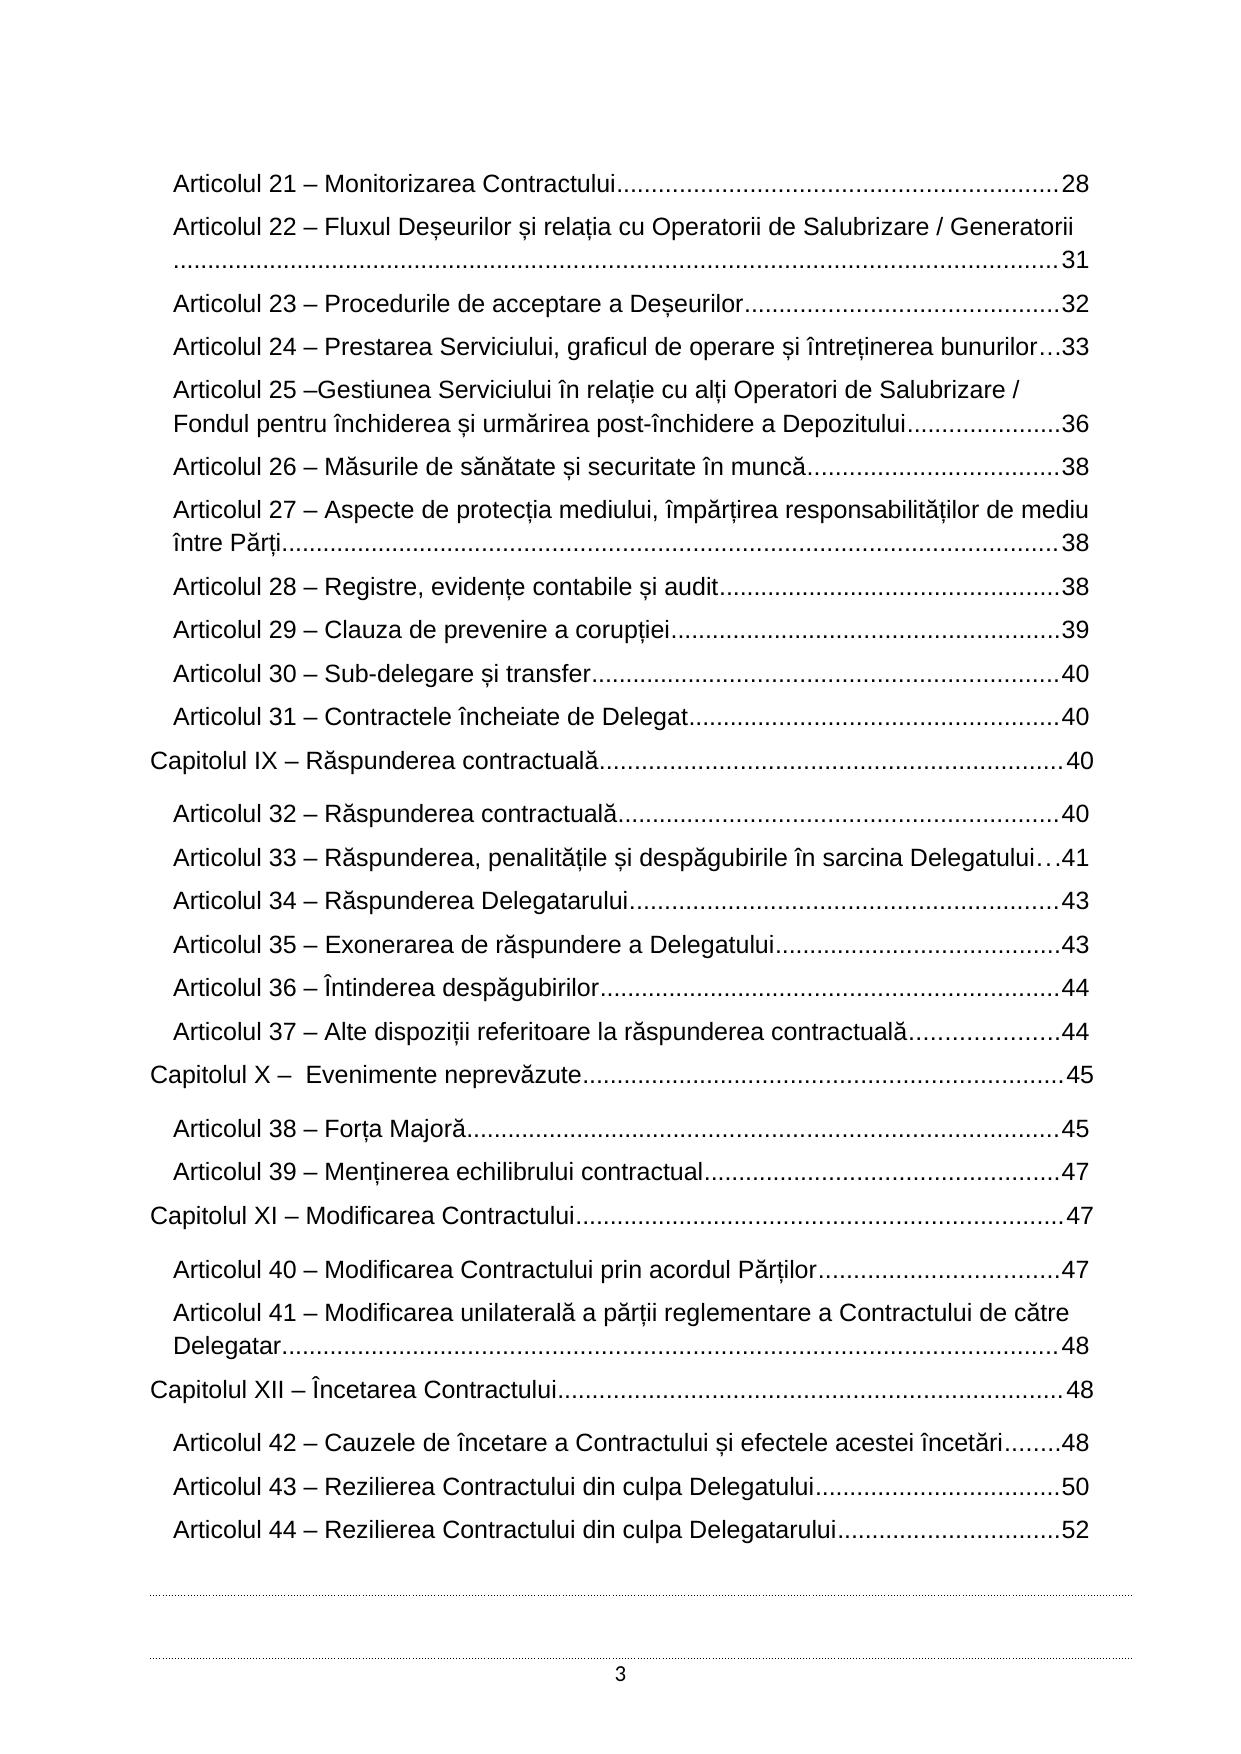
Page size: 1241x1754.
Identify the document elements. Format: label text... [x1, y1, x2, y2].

text Capitolul IX – Răspunderea contractuală 40 [150, 746, 1090, 774]
text Articolul 31 – Contractele încheiate de Delegat 40 [173, 702, 1090, 731]
text Capitolul XI – Modificarea Contractului 47 [150, 1201, 1090, 1229]
text Articolul 28 – Registre, evidențe contabile și audit 38 [173, 572, 1090, 601]
text Articolul 35 – Exonerarea de răspundere a Delegatului 43 [173, 930, 1090, 958]
text Articolul 44 – Rezilierea Contractului din culpa Delegatarului 52 [173, 1515, 1090, 1544]
text Articolul 25 –Gestiunea Serviciului în relație cu alți Operatori de Salubrizare / Fondul pentru închiderea și urmărirea post-închidere a Depozitului 36 [173, 376, 1090, 437]
text Articolul 27 – Aspecte de protecția mediului, împărțirea responsabilităților de mediu între Părți 38 [173, 495, 1090, 557]
text Articolul 40 – Modificarea Contractului prin acordul Părților 47 [173, 1255, 1090, 1283]
text Capitolul XII – Încetarea Contractului 48 [150, 1374, 1090, 1403]
text Articolul 43 – Rezilierea Contractului din culpa Delegatului 50 [173, 1472, 1090, 1501]
text Articolul 24 – Prestarea Serviciului, graficul de operare și întreținerea bunurilor 33 [173, 332, 1090, 361]
text Articolul 32 – Răspunderea contractuală 40 [173, 799, 1090, 828]
text Articolul 42 – Cauzele de încetare a Contractului și efectele acestei încetări 48 [173, 1428, 1090, 1457]
text Articolul 34 – Răspunderea Delegatarului 43 [173, 886, 1090, 915]
text Articolul 39 – Menținerea echilibrului contractual 47 [173, 1157, 1090, 1186]
text Capitolul X – Evenimente neprevăzute 45 [150, 1060, 1090, 1089]
text Articolul 37 – Alte dispoziții referitoare la răspunderea contractuală 44 [173, 1017, 1090, 1045]
text Articolul 38 – Forța Majoră 45 [173, 1114, 1090, 1143]
text Articolul 21 – Monitorizarea Contractului 28 [173, 169, 1090, 197]
text Articolul 30 – Sub-delegare și transfer 40 [173, 659, 1090, 687]
text Articolul 23 – Procedurile de acceptare a Deșeurilor 32 [173, 289, 1090, 317]
text Articolul 29 – Clauza de prevenire a corupției 39 [173, 615, 1090, 644]
text Articolul 41 – Modificarea unilaterală a părții reglementare a Contractului de către Delegatar 48 [173, 1298, 1090, 1360]
text Articolul 22 – Fluxul Deșeurilor și relația cu Operatorii de Salubrizare / Generatorii 31 [173, 212, 1090, 274]
text Articolul 26 – Măsurile de sănătate și securitate în muncă 38 [173, 452, 1090, 481]
text Articolul 36 – Întinderea despăgubirilor 44 [173, 973, 1090, 1002]
text Articolul 33 – Răspunderea, penalitățile și despăgubirile în sarcina Delegatului 41 [173, 843, 1090, 872]
